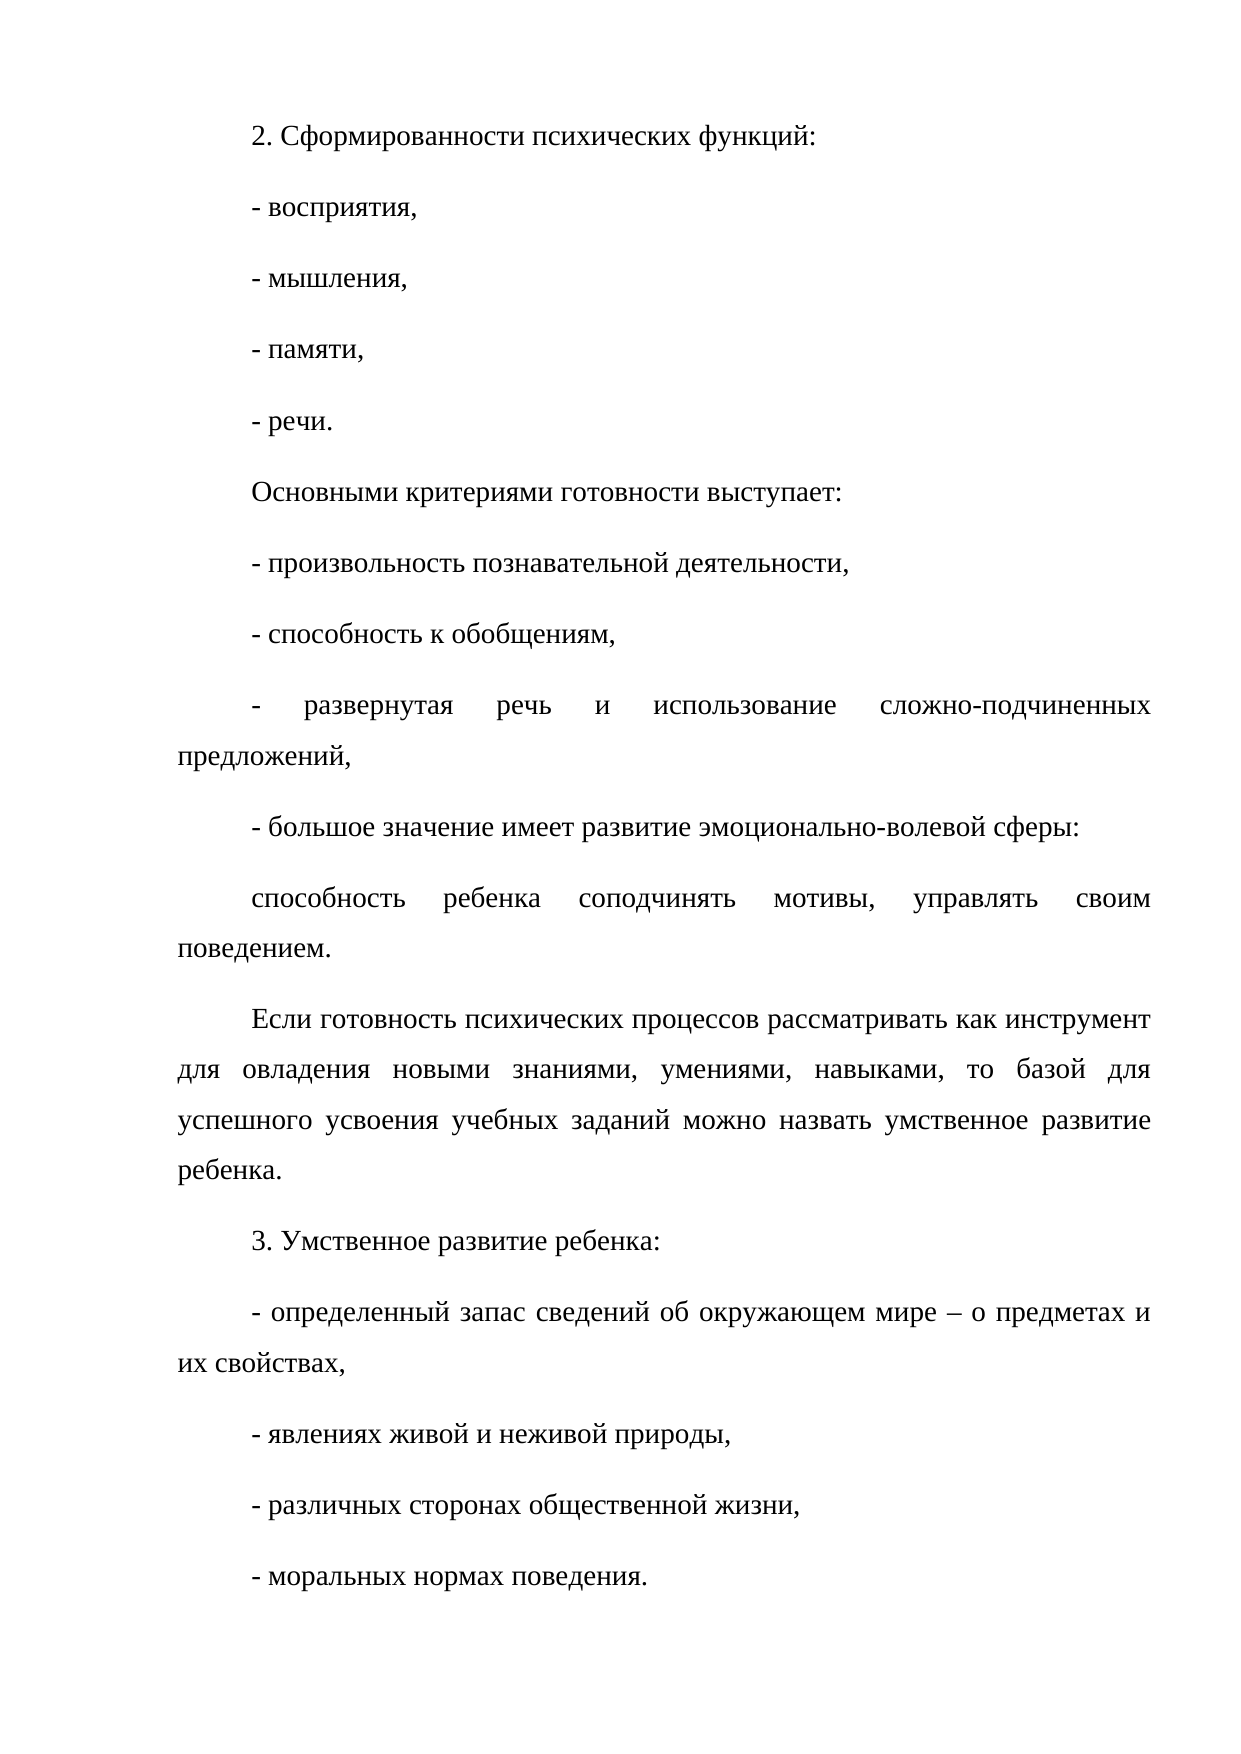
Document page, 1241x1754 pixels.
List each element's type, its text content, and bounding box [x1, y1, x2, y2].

text - различных сторонах общественной жизни, [177, 1487, 1152, 1521]
text - произвольность познавательной деятельности, [177, 545, 1152, 578]
text Основными критериями готовности выступает: [177, 474, 1152, 507]
text - памяти, [177, 332, 1152, 365]
text 3. Умственное развитие ребенка: [177, 1223, 1152, 1257]
text - речи. [177, 403, 1152, 436]
text - восприятия, [177, 189, 1152, 223]
text - большое значение имеет развитие эмоционально-волевой сферы: [177, 809, 1152, 842]
text Если готовность психических процессов рассматривать как инструмент для овладения новыми знаниями, умениями, навыками, то базой для успешного усвоения учебных заданий можно назвать умственное развитие ребенка. [177, 1001, 1152, 1186]
text - мышления, [177, 260, 1152, 294]
text способность ребенка соподчинять мотивы, управлять своим поведением. [177, 880, 1152, 964]
text - явлениях живой и неживой природы, [177, 1416, 1152, 1449]
text - развернутая речь и использование сложно-подчиненных предложений, [177, 687, 1152, 771]
text - моральных нормах поведения. [177, 1558, 1152, 1592]
text - определенный запас сведений об окружающем мире – о предметах и их свойствах, [177, 1294, 1152, 1378]
text - способность к обобщениям, [177, 616, 1152, 650]
text 2. Сформированности психических функций: [177, 118, 1152, 152]
